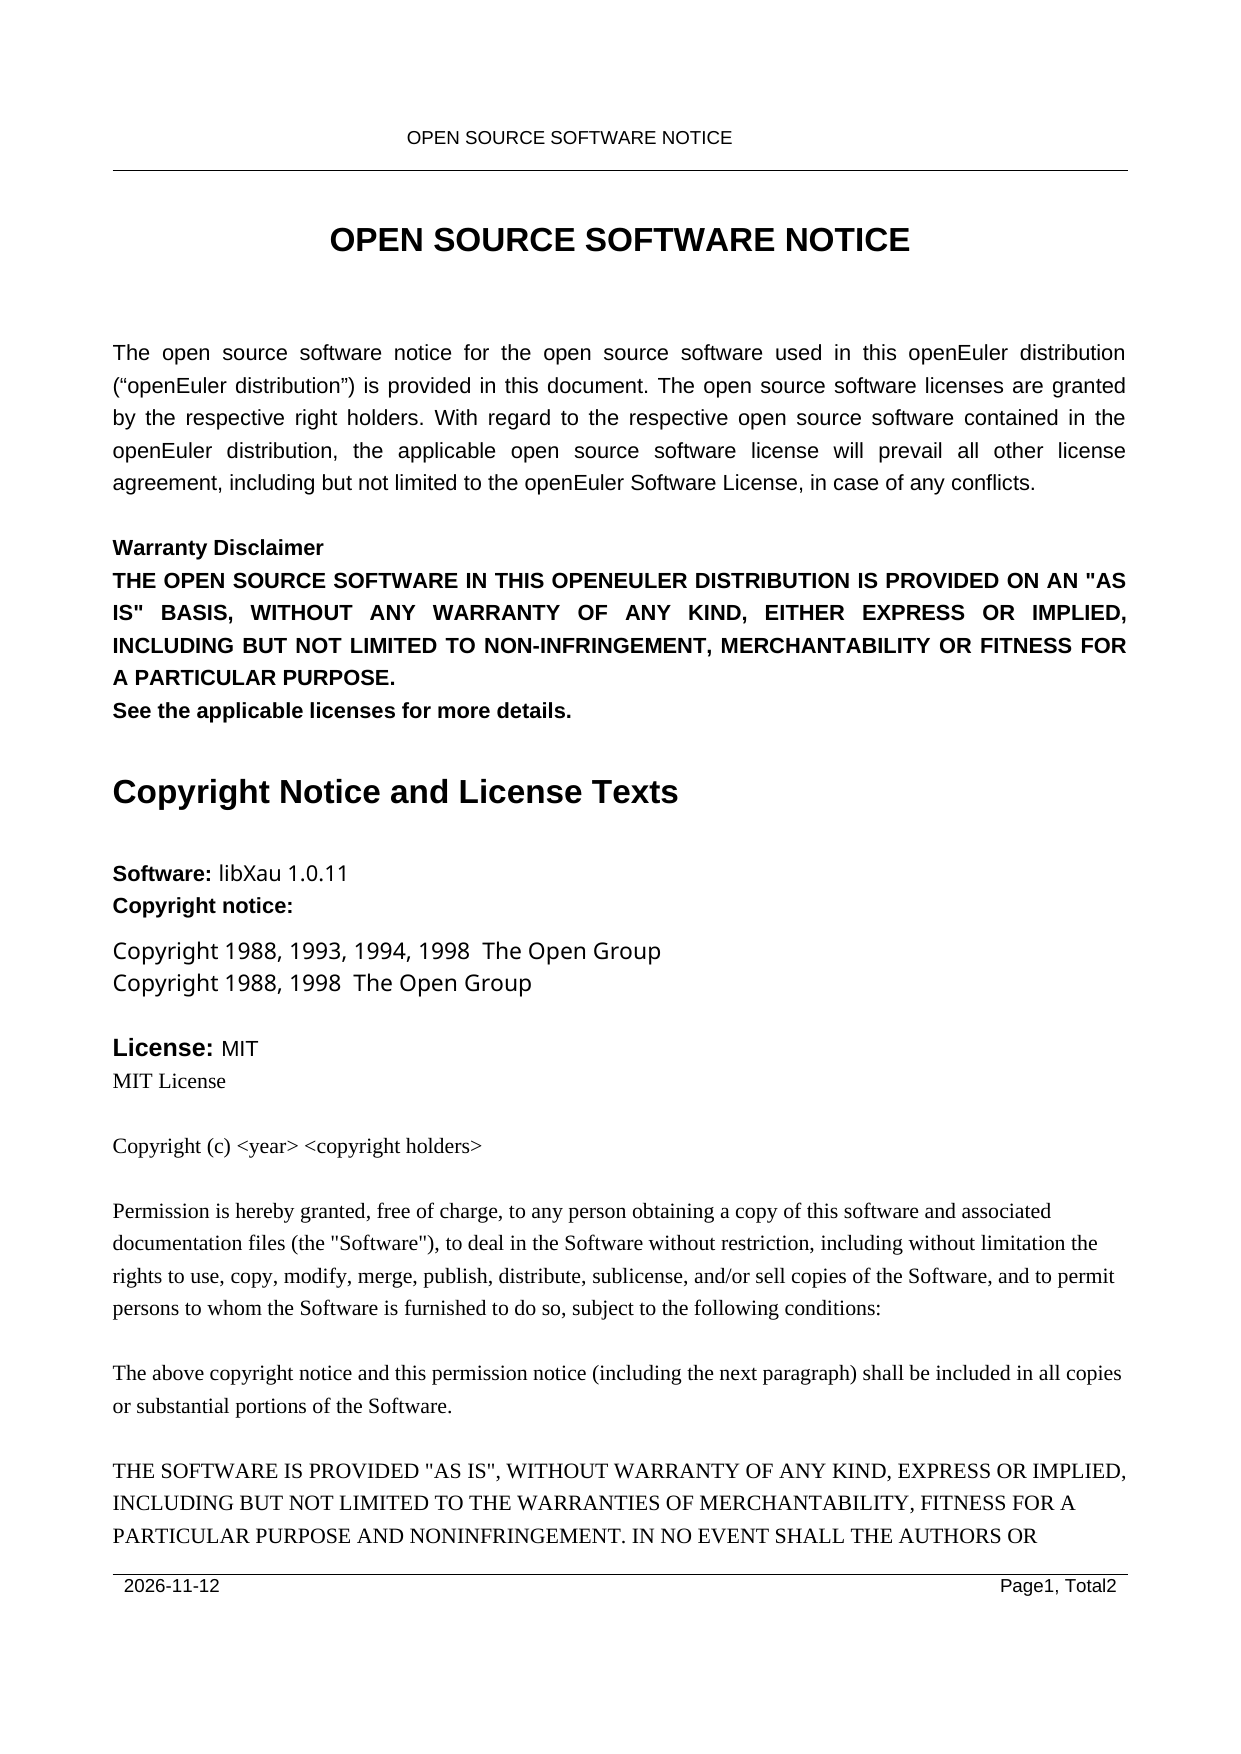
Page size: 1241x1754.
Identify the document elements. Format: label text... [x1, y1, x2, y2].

title Software: libXau 1.0.11 [112, 856, 1128, 889]
text The open source software notice for the open source software used in this openEuler distribution (“openEuler distribution”) is provided in this document. The open source software licenses are granted by the respective right holders. With regard to the respective open source software contained in the openEuler distribution, the applicable open source software license will prevail all other license agreement, including but not limited to the openEuler Software License, in case of any conflicts. [112, 336, 1128, 499]
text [112, 1064, 1128, 1551]
text Warranty Disclaimer [112, 531, 1128, 564]
text Copyright notice: [112, 889, 1128, 921]
text OPEN SOURCE SOFTWARE NOTICE [112, 206, 1128, 271]
text Copyright 1988, 1993, 1994, 1998 The Open Group Copyright 1988, 1998 The Open Group [112, 934, 1128, 1031]
text Copyright Notice and License Texts [112, 759, 1128, 824]
text THE OPEN SOURCE SOFTWARE IN THIS OPENEULER DISTRIBUTION IS PROVIDED ON AN "AS IS" BASIS, WITHOUT ANY WARRANTY OF ANY KIND, EITHER EXPRESS OR IMPLIED, INCLUDING BUT NOT LIMITED TO NON-INFRINGEMENT, MERCHANTABILITY OR FITNESS FOR A PARTICULAR PURPOSE. See the applicable licenses for more details. [112, 564, 1128, 726]
text License: MIT [112, 1031, 1128, 1064]
